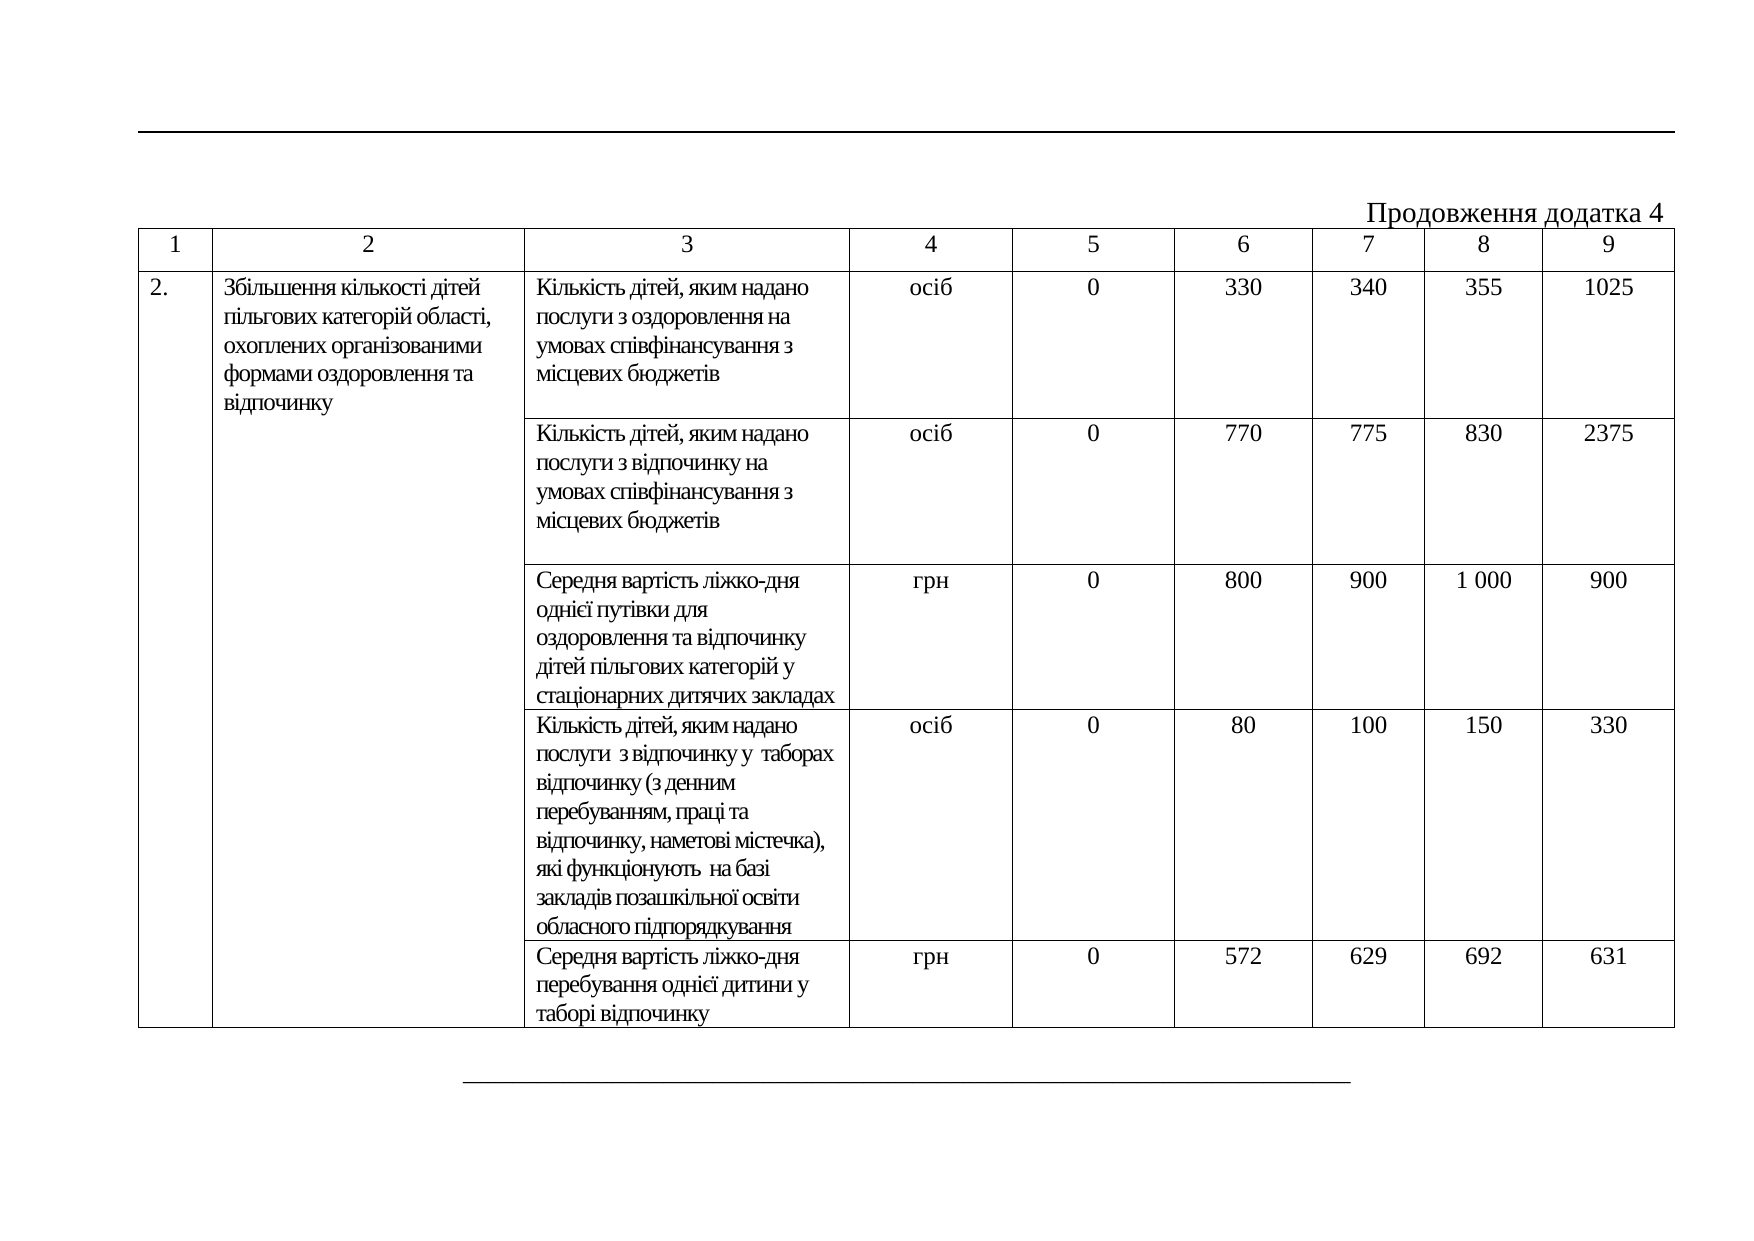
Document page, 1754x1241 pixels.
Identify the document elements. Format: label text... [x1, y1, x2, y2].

table_cell 2 [213, 229, 524, 271]
table_cell 4 [850, 229, 1012, 271]
table_cell 692 [1425, 941, 1542, 1027]
table_cell 8 [1425, 229, 1542, 271]
table_cell 100 [1313, 710, 1424, 940]
table_cell 2375 [1543, 419, 1674, 564]
table_cell грн [850, 565, 1012, 709]
table_cell 355 [1425, 272, 1542, 417]
table_cell 770 [1175, 419, 1312, 564]
table_cell 775 [1313, 419, 1424, 564]
table_cell 0 [1013, 941, 1174, 1027]
table_cell 0 [1013, 710, 1174, 940]
table_cell 330 [1175, 272, 1312, 417]
table_cell 340 [1313, 272, 1424, 417]
table_cell 0 [1013, 565, 1174, 709]
table_cell Збільшення кількості дітей пільгових категорій області, охоплених організованими формами оздоровлення та відпочинку [213, 272, 524, 1027]
table_cell 830 [1425, 419, 1542, 564]
table_cell 1 [139, 229, 212, 271]
table_cell 9 [1543, 229, 1674, 271]
table_cell 3 [525, 229, 849, 271]
table_cell осіб [850, 419, 1012, 564]
table_cell Кількість дітей, яким надано послуги з оздоровлення на умовах співфінансування з місцевих бюджетів [525, 272, 849, 417]
table_cell 7 [1313, 229, 1424, 271]
table_cell Кількість дітей, яким надано послуги з відпочинку на умовах співфінансування з місцевих бюджетів [525, 419, 849, 564]
text _______________________________________________________________________ [118, 1057, 1695, 1086]
table_cell 80 [1175, 710, 1312, 940]
table_cell 5 [1013, 229, 1174, 271]
table_cell 800 [1175, 565, 1312, 709]
table_cell 2. [139, 272, 212, 1027]
table_cell 631 [1543, 941, 1674, 1027]
table_cell 572 [1175, 941, 1312, 1027]
table_cell 900 [1313, 565, 1424, 709]
table_cell 6 [1175, 229, 1312, 271]
table_cell 900 [1543, 565, 1674, 709]
table_cell Кількість дітей, яким надано послуги з відпочинку у таборах відпочинку (з денним перебуванням, праці та відпочинку, наметові містечка), які функціонують на базі закладів позашкільної освіти обласного підпорядкування [525, 710, 849, 940]
table_cell 0 [1013, 272, 1174, 417]
table_cell осіб [850, 272, 1012, 417]
table_cell 150 [1425, 710, 1542, 940]
table_cell 629 [1313, 941, 1424, 1027]
table_cell Середня вартість ліжко-дня перебування однієї дитини у таборі відпочинку [525, 941, 849, 1027]
table_cell осіб [850, 710, 1012, 940]
table_cell 1025 [1543, 272, 1674, 417]
table_cell 1 000 [1425, 565, 1542, 709]
table_cell 330 [1543, 710, 1674, 940]
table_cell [138, 133, 1675, 228]
table_cell 0 [1013, 419, 1174, 564]
table_cell грн [850, 941, 1012, 1027]
table_cell Середня вартість ліжко-дня однієї путівки для оздоровлення та відпочинку дітей пільгових категорій у стаціонарних дитячих закладах [525, 565, 849, 709]
